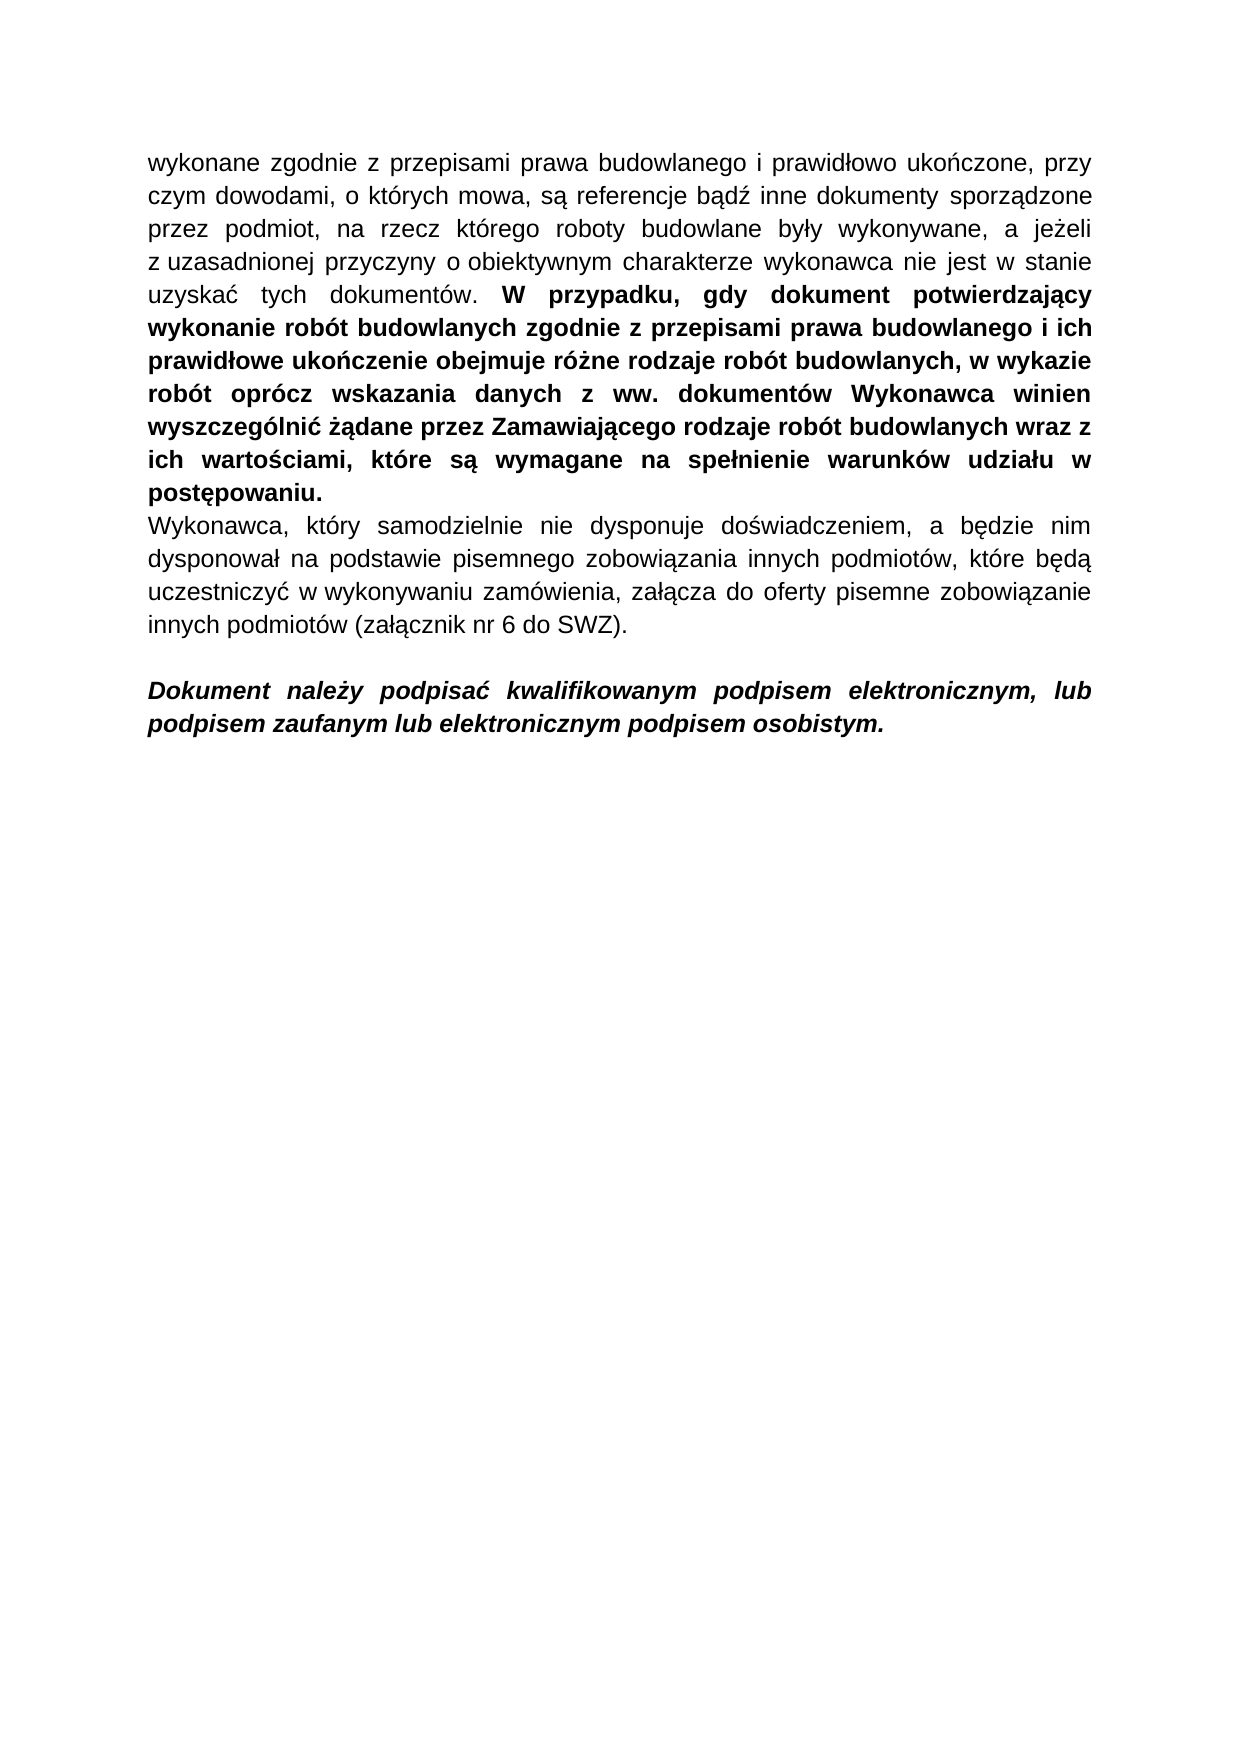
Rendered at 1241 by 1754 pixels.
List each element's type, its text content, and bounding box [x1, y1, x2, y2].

text Dokument należy podpisać kwalifikowanym podpisem elektronicznym, lub podpisem zaufanym lub elektronicznym podpisem osobistym. [148, 676, 1093, 738]
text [148, 148, 1093, 507]
text Wykonawca, który samodzielnie nie dysponuje doświadczeniem, a będzie nim dysponował na podstawie pisemnego zobowiązania innych podmiotów, które będą uczestniczyć w wykonywaniu zamówienia, załącza do oferty pisemne zobowiązanie innych podmiotów (załącznik nr 6 do SWZ). [148, 511, 1093, 639]
